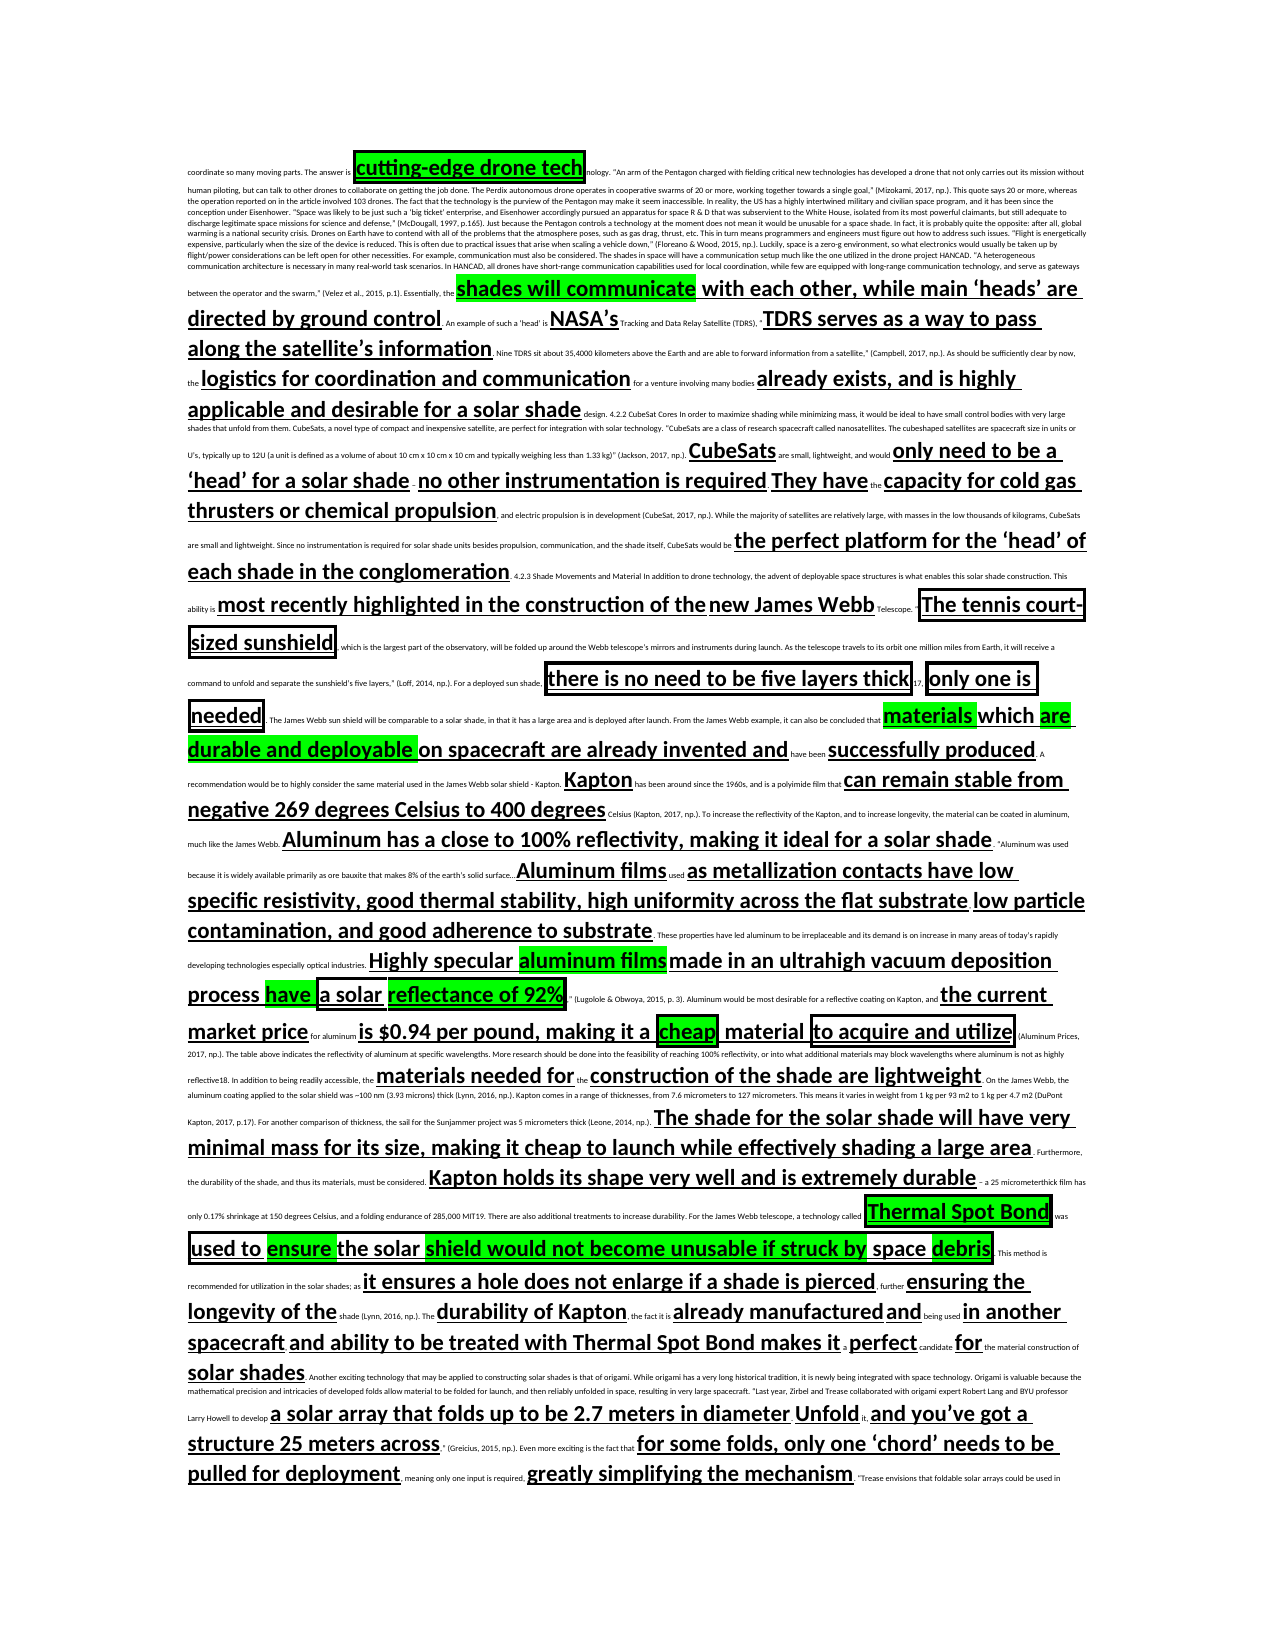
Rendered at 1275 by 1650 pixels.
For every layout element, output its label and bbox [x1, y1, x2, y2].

text [187, 150, 1087, 1487]
